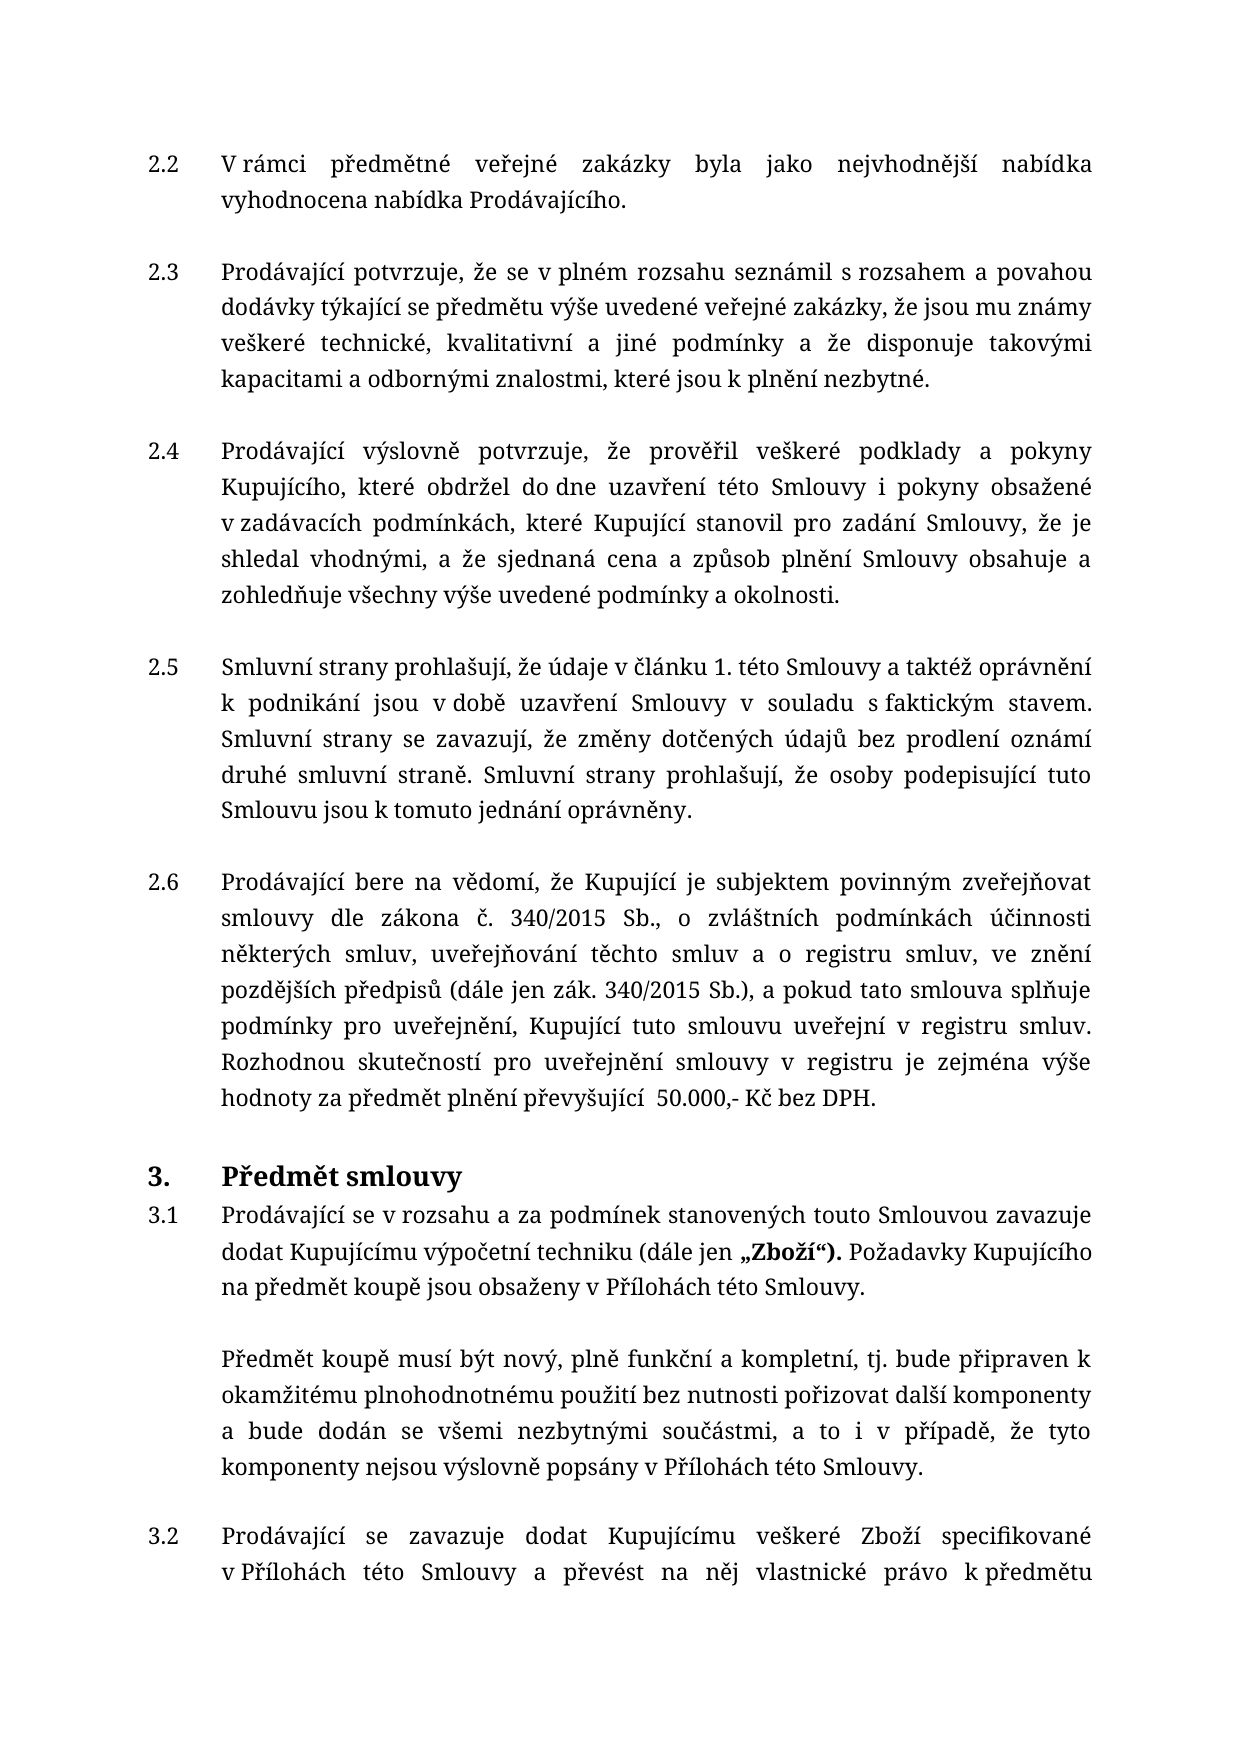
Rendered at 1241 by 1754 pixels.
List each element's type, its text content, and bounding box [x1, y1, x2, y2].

text 2.6 Prodávající bere na vědomí, že Kupující je subjektem povinným zveřejňovat smlouvy dle zákona č. 340/2015 Sb., o zvláštních podmínkách účinnosti některých smluv, uveřejňování těchto smluv a o registru smluv, ve znění pozdějších předpisů (dále jen zák. 340/2015 Sb.), a pokud tato smlouva splňuje podmínky pro uveřejnění, Kupující tuto smlouvu uveřejní v registru smluv. Rozhodnou skutečností pro uveřejnění smlouvy v registru je zejména výše hodnoty za předmět plnění převyšující 50.000,- Kč bez DPH. [148, 866, 1093, 1113]
text 3. Předmět smlouvy [148, 1157, 1093, 1194]
text Předmět koupě musí být nový, plně funkční a kompletní, tj. bude připraven k okamžitému plnohodnotnému použití bez nutnosti pořizovat další komponenty a bude dodán se všemi nezbytnými součástmi, a to i v případě, že tyto komponenty nejsou výslovně popsány v Přílohách této Smlouvy. [148, 1343, 1093, 1482]
text 3.1 Prodávající se v rozsahu a za podmínek stanovených touto Smlouvou zavazuje dodat Kupujícímu výpočetní techniku (dále jen „Zboží“). Požadavky Kupujícího na předmět koupě jsou obsaženy v Přílohách této Smlouvy. [148, 1199, 1093, 1303]
text 2.2 V rámci předmětné veřejné zakázky byla jako nejvhodnější nabídka vyhodnocena nabídka Prodávajícího. [148, 148, 1093, 215]
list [148, 1520, 1093, 1587]
text 2.4 Prodávající výslovně potvrzuje, že prověřil veškeré podklady a pokyny Kupujícího, které obdržel do dne uzavření této Smlouvy i pokyny obsažené v zadávacích podmínkách, které Kupující stanovil pro zadání Smlouvy, že je shledal vhodnými, a že sjednaná cena a způsob plnění Smlouvy obsahuje a zohledňuje všechny výše uvedené podmínky a okolnosti. [148, 435, 1093, 610]
text 2.3 Prodávající potvrzuje, že se v plném rozsahu seznámil s rozsahem a povahou dodávky týkající se předmětu výše uvedené veřejné zakázky, že jsou mu známy veškeré technické, kvalitativní a jiné podmínky a že disponuje takovými kapacitami a odbornými znalostmi, které jsou k plnění nezbytné. [148, 255, 1093, 394]
text 2.5 Smluvní strany prohlašují, že údaje v článku 1. této Smlouvy a taktéž oprávnění k podnikání jsou v době uzavření Smlouvy v souladu s faktickým stavem. Smluvní strany se zavazují, že změny dotčených údajů bez prodlení oznámí druhé smluvní straně. Smluvní strany prohlašují, že osoby podepisující tuto Smlouvu jsou k tomuto jednání oprávněny. [148, 651, 1093, 826]
